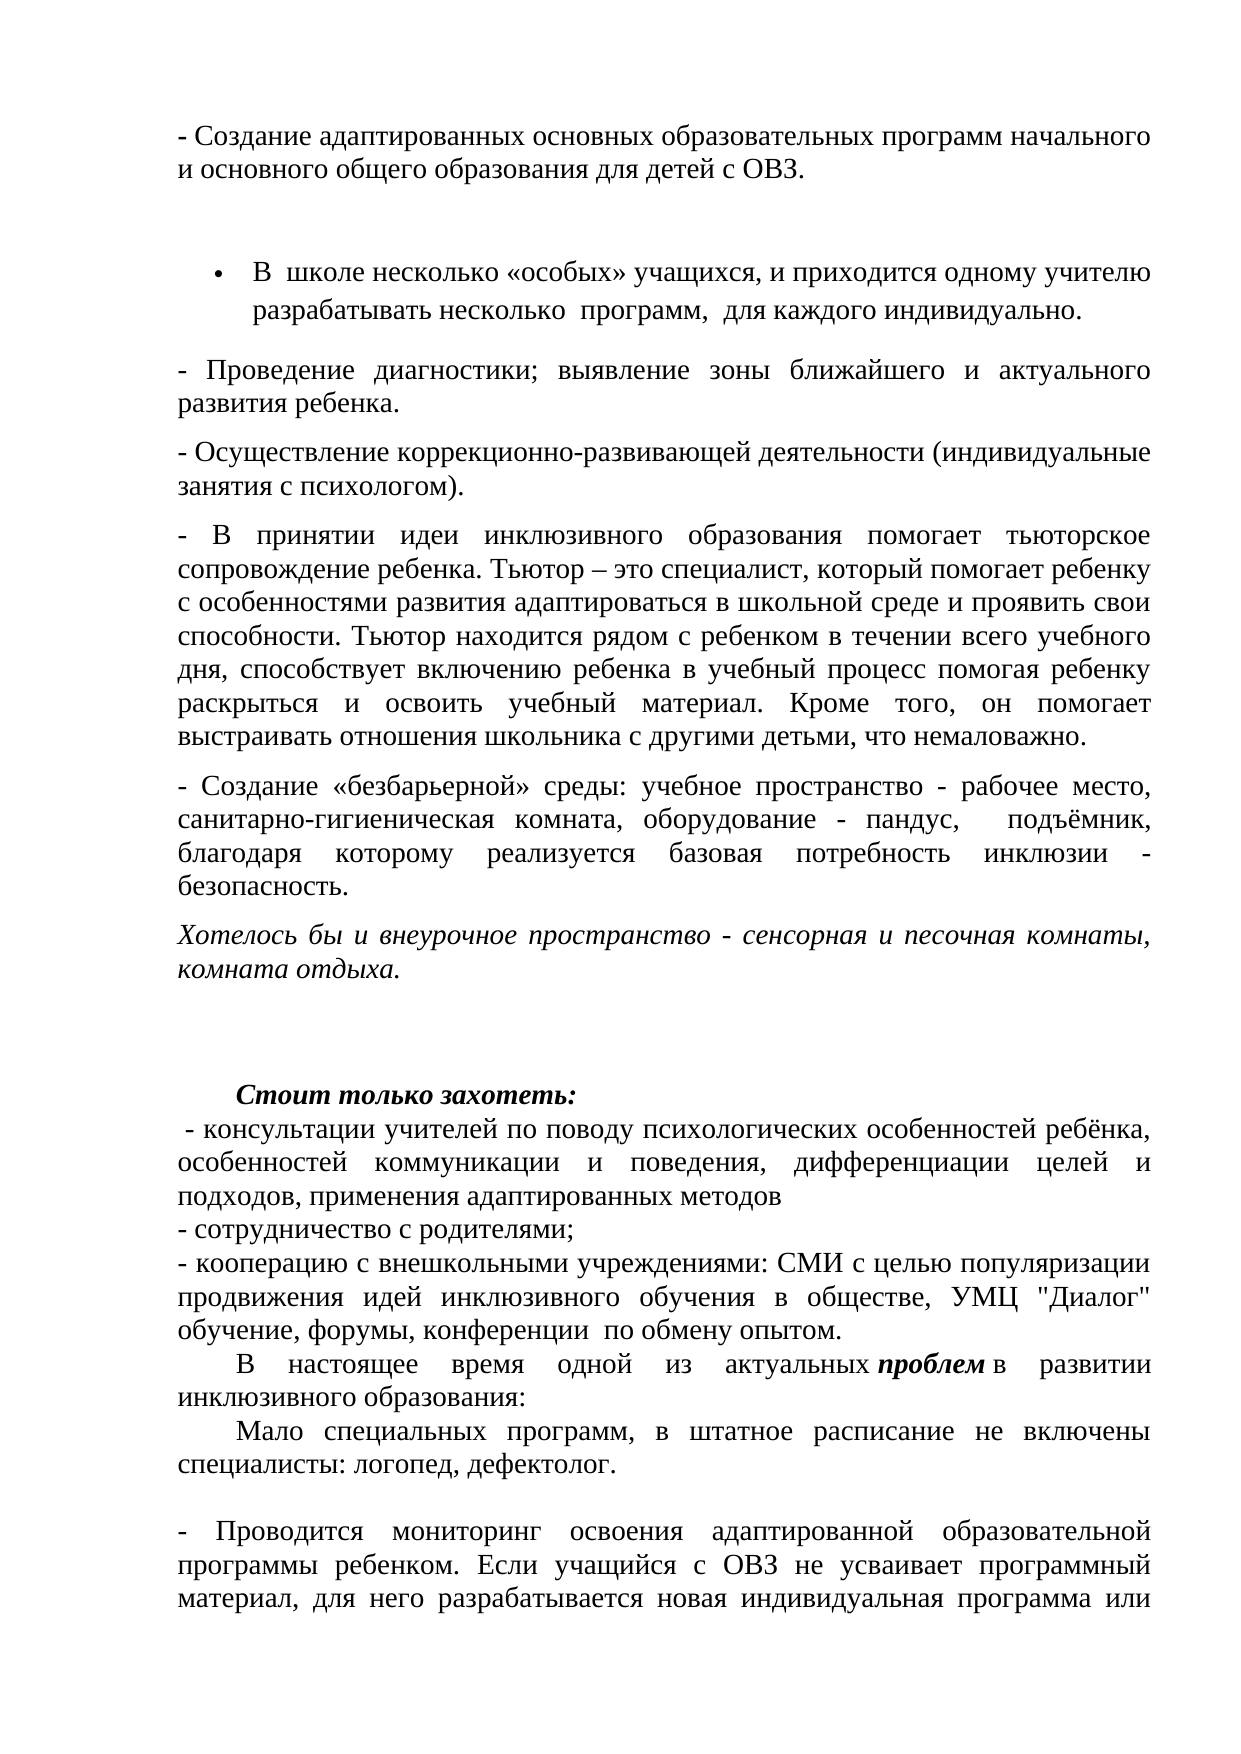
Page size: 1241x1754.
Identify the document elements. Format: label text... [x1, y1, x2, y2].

text Мало специальных программ, в штатное расписание не включены специалисты: логопед, дефектолог. [177, 1413, 1152, 1480]
text Хотелось бы и внеурочное пространство - сенсорная и песочная комнаты, комната отдыха. [177, 917, 1152, 984]
text - сотрудничество с родителями; [177, 1212, 1152, 1245]
text - консультации учителей по поводу психологических особенностей ребёнка, особенностей коммуникации и поведения, дифференциации целей и подходов, применения адаптированных методов [177, 1111, 1152, 1212]
text - Осуществление коррекционно-развивающей деятельности (индивидуальные занятия с психологом). [177, 434, 1152, 502]
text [177, 1513, 1152, 1614]
text - кооперацию с внешкольными учреждениями: СМИ с целью популяризации продвижения идей инклюзивного обучения в обществе, УМЦ "Диалог" обучение, форумы, конференции по обмену опытом. [177, 1245, 1152, 1346]
list В школе несколько «особых» учащихся, и приходится одному учителю разрабатывать несколько программ, для каждого индивидуально. [215, 254, 1152, 326]
text - Проведение диагностики; выявление зоны ближайшего и актуального развития ребенка. [177, 352, 1152, 419]
text В настоящее время одной из актуальных проблем в развитии инклюзивного образования: [177, 1346, 1152, 1413]
text - Создание адаптированных основных образовательных программ начального и основного общего образования для детей с ОВЗ. [177, 118, 1152, 185]
text - Создание «безбарьерной» среды: учебное пространство - рабочее место, санитарно-гигиеническая комната, оборудование - пандус, подъёмник, благодаря которому реализуется базовая потребность инклюзии - безопасность. [177, 768, 1152, 902]
text - В принятии идеи инклюзивного образования помогает тьюторское сопровождение ребенка. Тьютор – это специалист, который помогает ребенку с особенностями развития адаптироваться в школьной среде и проявить свои способности. Тьютор находится рядом с ребенком в течении всего учебного дня, способствует включению ребенка в учебный процесс помогая ребенку раскрыться и освоить учебный материал. Кроме того, он помогает выстраивать отношения школьника с другими детьми, что немаловажно. [177, 517, 1152, 752]
text Стоит только захотеть: [177, 1077, 1152, 1111]
